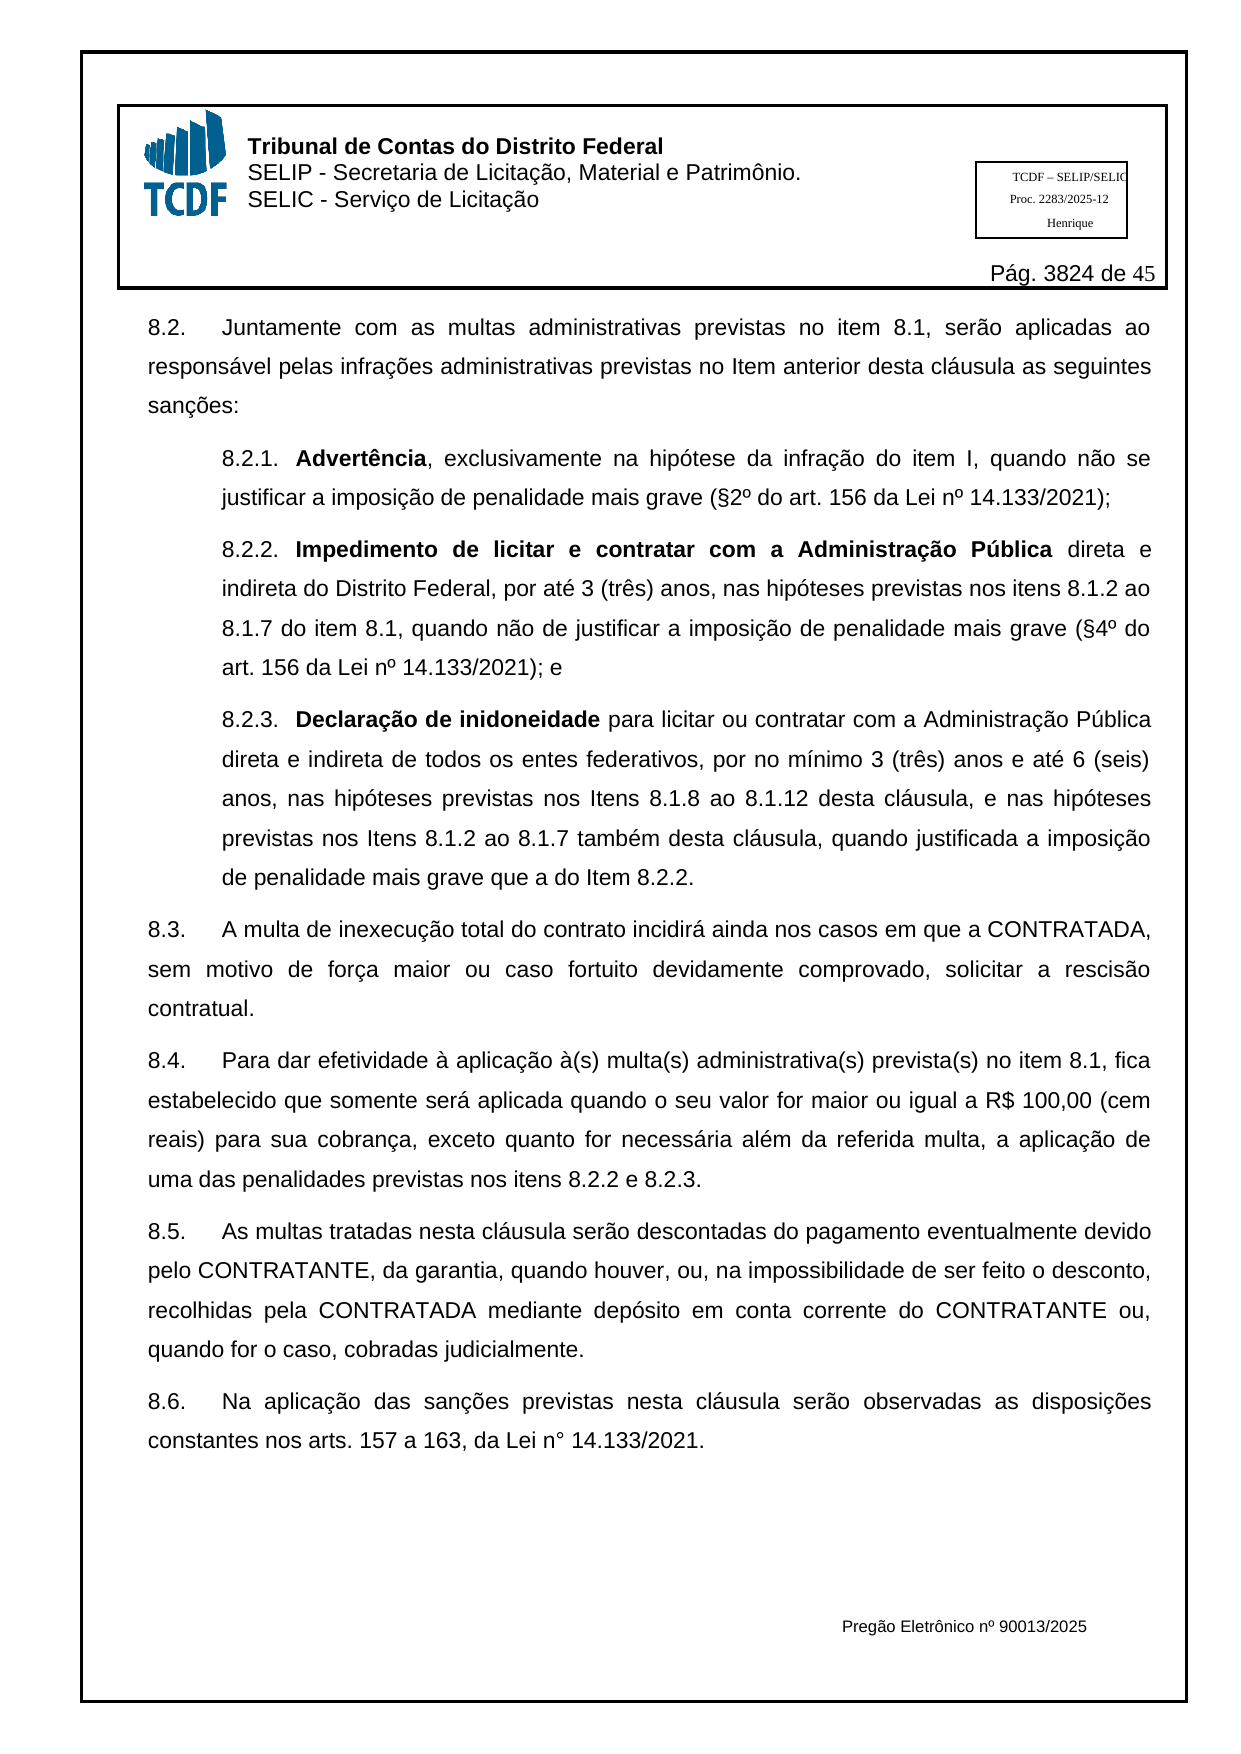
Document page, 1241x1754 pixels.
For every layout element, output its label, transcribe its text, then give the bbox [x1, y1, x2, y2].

list Na aplicação das sanções previstas nesta cláusula serão observadas as disposições constantes nos arts. 157 a 163, da Lei n° 14.133/2021. [148, 1388, 1152, 1454]
list Impedimento de licitar e contratar com a Administração Pública direta e indireta do Distrito Federal, por até 3 (três) anos, nas hipóteses previstas nos itens 8.1.2 ao 8.1.7 do item 8.1, quando não de justificar a imposição de penalidade mais grave (§4º do art. 156 da Lei nº 14.133/2021); e [222, 536, 1152, 681]
list Juntamente com as multas administrativas previstas no item 8.1, serão aplicadas ao responsável pelas infrações administrativas previstas no Item anterior desta cláusula as seguintes sanções: [148, 313, 1152, 419]
list A multa de inexecução total do contrato incidirá ainda nos casos em que a CONTRATADA, sem motivo de força maior ou caso fortuito devidamente comprovado, solicitar a rescisão contratual. [148, 916, 1152, 1022]
list As multas tratadas nesta cláusula serão descontadas do pagamento eventualmente devido pelo CONTRATANTE, da garantia, quando houver, ou, na impossibilidade de ser feito o desconto, recolhidas pela CONTRATADA mediante depósito em conta corrente do CONTRATANTE ou, quando for o caso, cobradas judicialmente. [148, 1218, 1152, 1362]
picture [129, 107, 241, 218]
list Advertência, exclusivamente na hipótese da infração do item I, quando não se justificar a imposição de penalidade mais grave (§2º do art. 156 da Lei nº 14.133/2021); [222, 444, 1152, 510]
list Para dar efetividade à aplicação à(s) multa(s) administrativa(s) prevista(s) no item 8.1, fica estabelecido que somente será aplicada quando o seu valor for maior ou igual a R$ 100,00 (cem reais) para sua cobrança, exceto quanto for necessária além da referida multa, a aplicação de uma das penalidades previstas nos itens 8.2.2 e 8.2.3. [148, 1047, 1152, 1192]
list Declaração de inidoneidade para licitar ou contratar com a Administração Pública direta e indireta de todos os entes federativos, por no mínimo 3 (três) anos e até 6 (seis) anos, nas hipóteses previstas nos Itens 8.1.8 ao 8.1.12 desta cláusula, e nas hipóteses previstas nos Itens 8.1.2 ao 8.1.7 também desta cláusula, quando justificada a imposição de penalidade mais grave que a do Item 8.2.2. [222, 706, 1152, 891]
